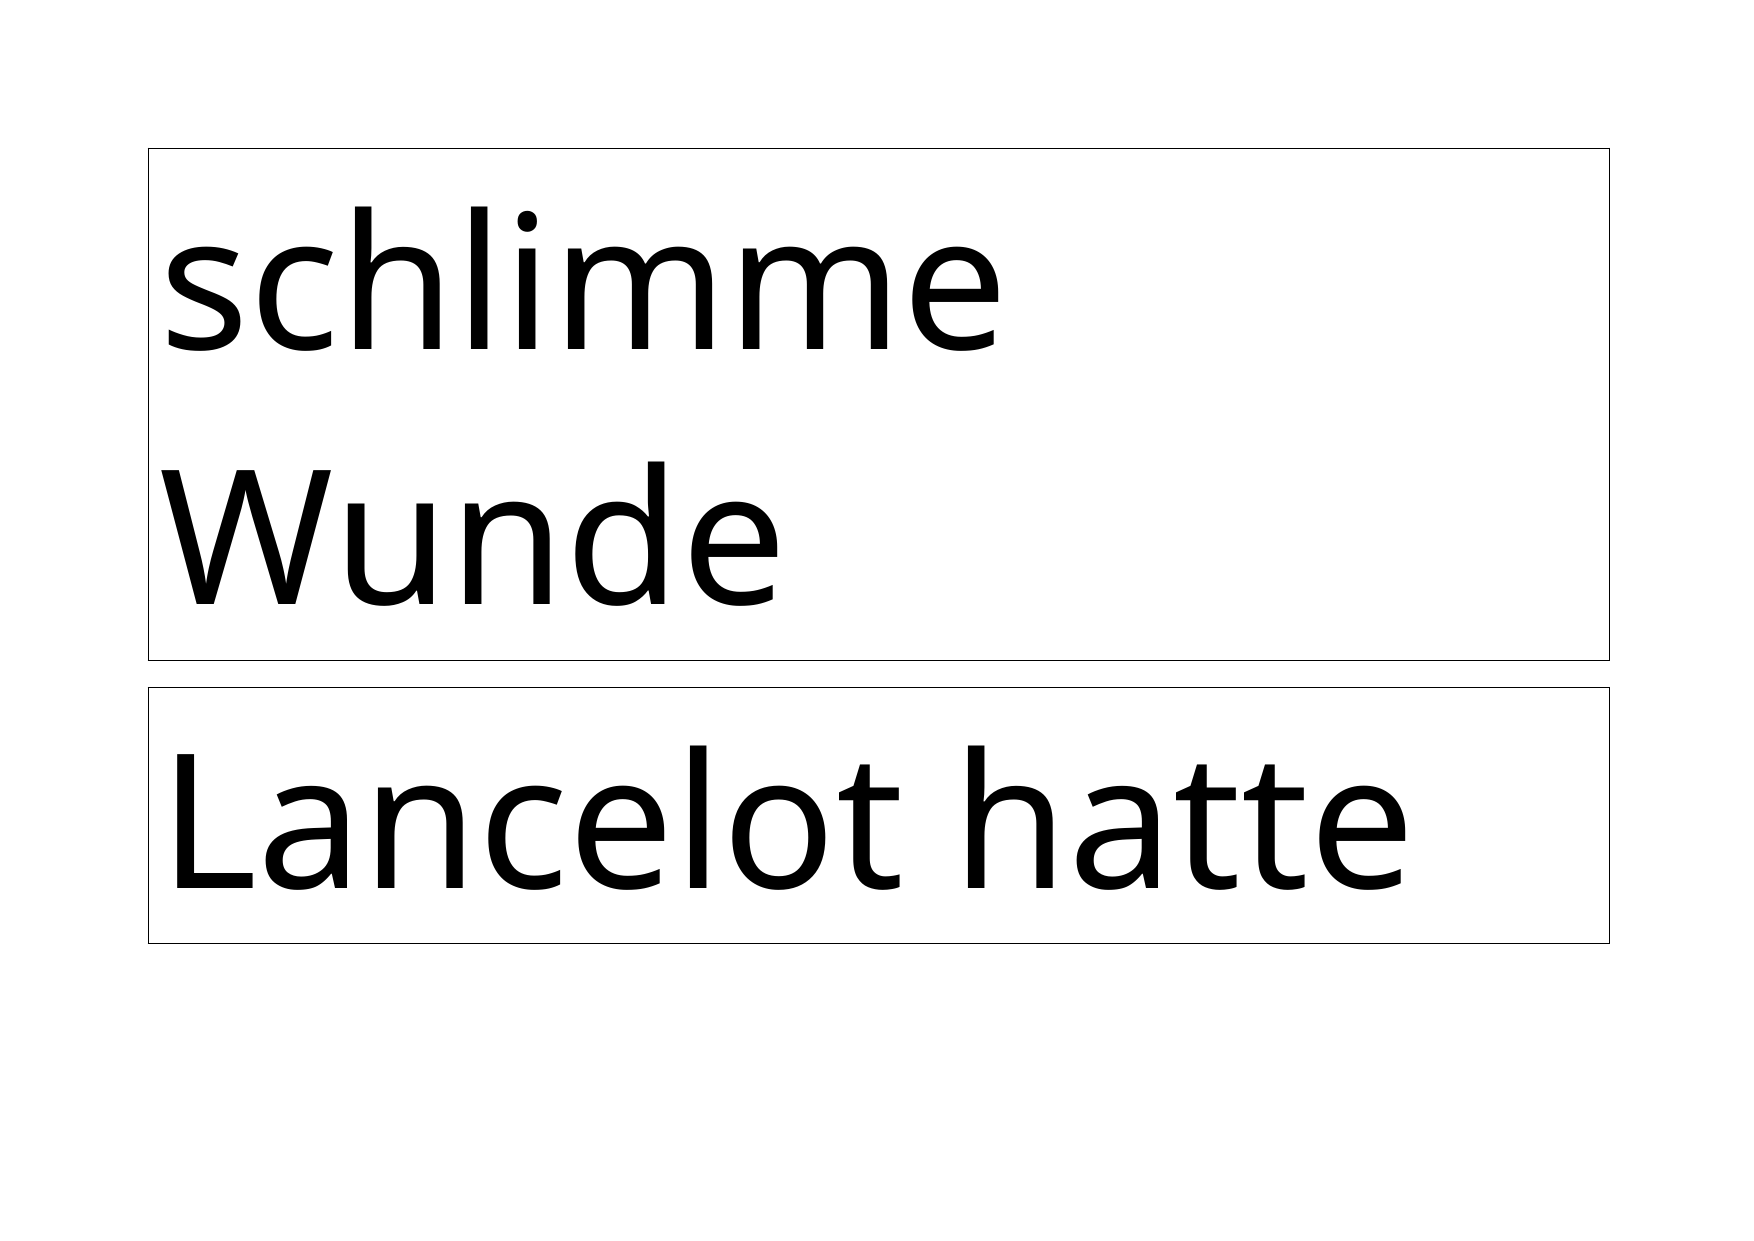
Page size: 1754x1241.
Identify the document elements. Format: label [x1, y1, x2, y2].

table_cell [149, 149, 1609, 659]
table_header [149, 688, 1609, 943]
